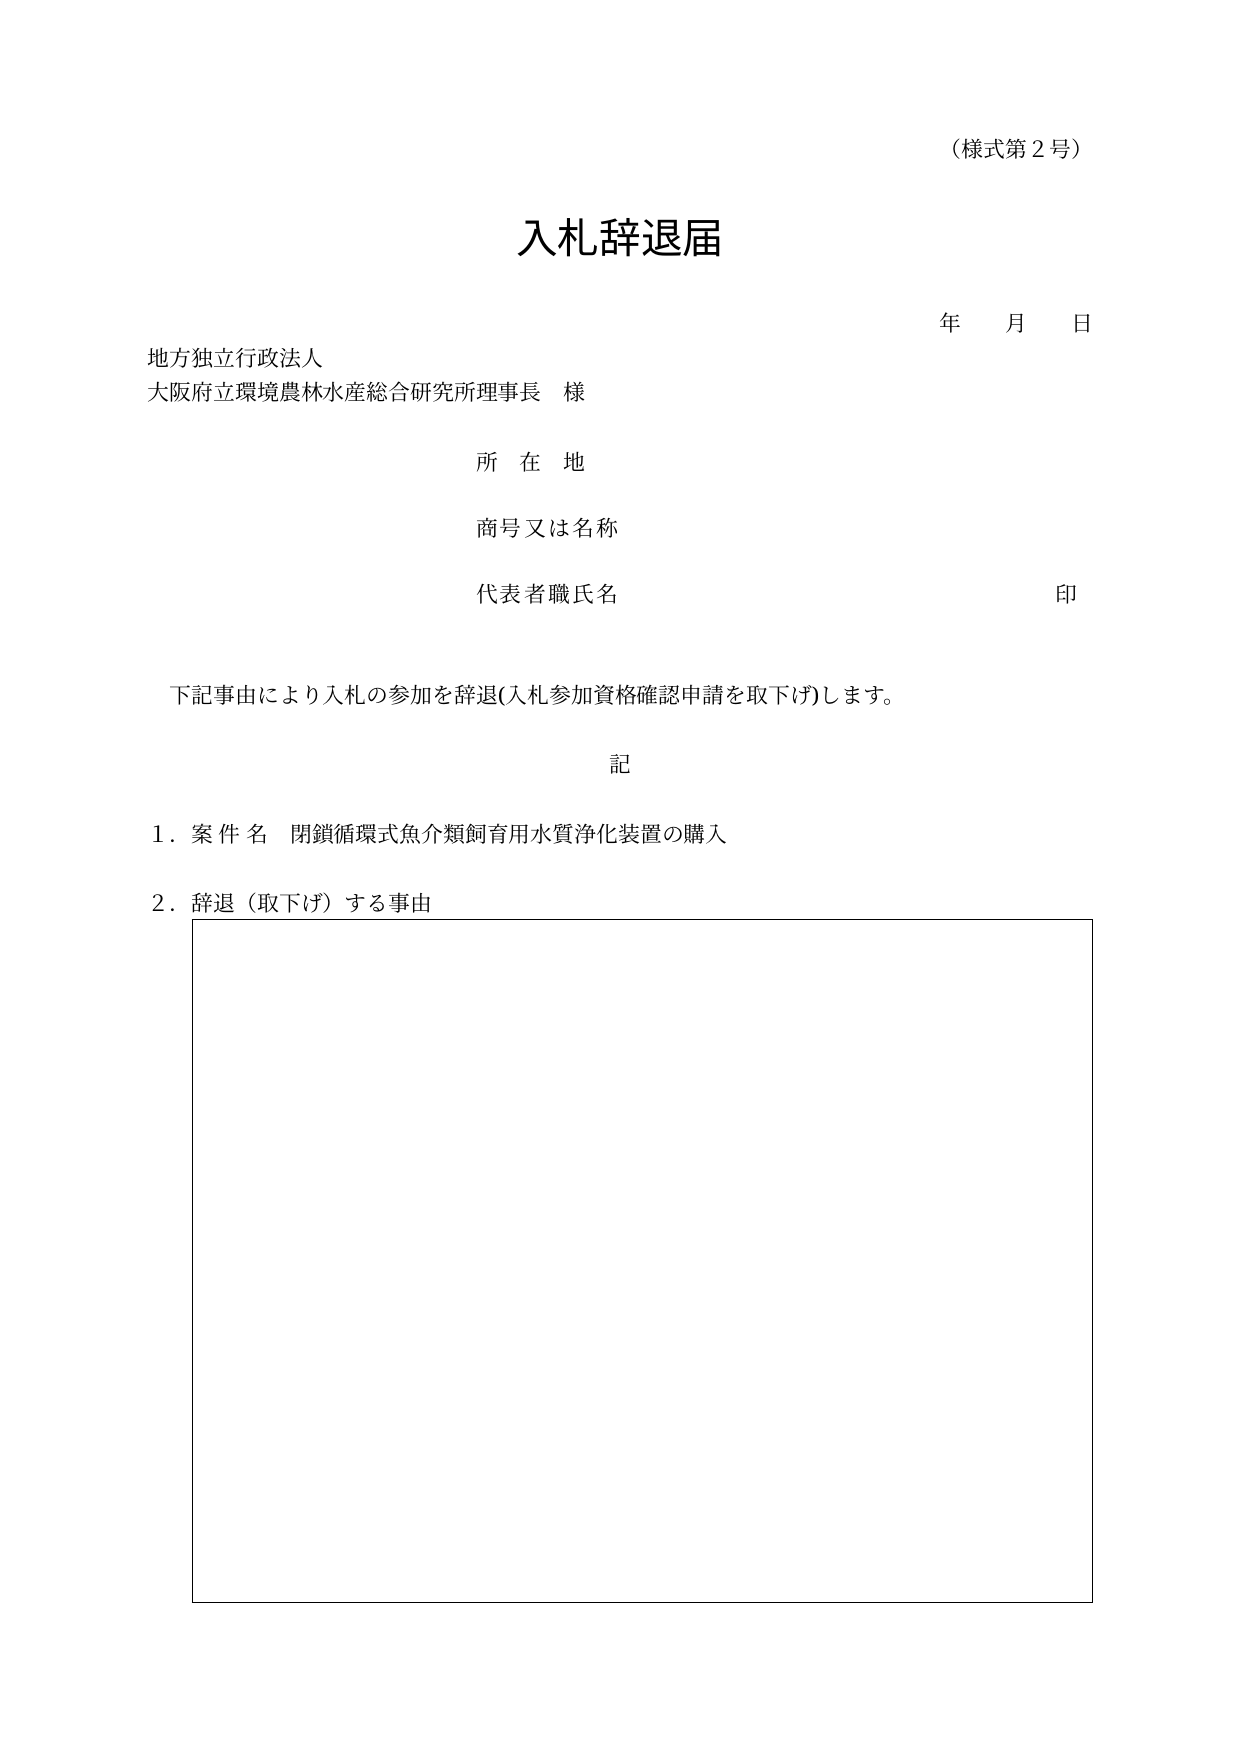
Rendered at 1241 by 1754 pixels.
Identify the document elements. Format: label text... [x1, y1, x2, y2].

text 年 月 日 [148, 304, 1092, 339]
text （様式第２号） [148, 131, 1092, 166]
text 下記事由により入札の参加を辞退(入札参加資格確認申請を取下げ)します。 [148, 676, 1092, 711]
table_header [193, 920, 1092, 1602]
text 代表者職氏名 印 [476, 576, 1092, 610]
text １．案件名 閉鎖循環式魚介類飼育用水質浄化装置の購入 [148, 815, 1092, 850]
text 地方独立行政法人 [148, 339, 1092, 374]
text 入札辞退届 [148, 201, 1092, 270]
text 大阪府立環境農林水産総合研究所理事長 様 [148, 374, 1092, 409]
text 記 [148, 746, 1092, 781]
text 商号又は名称 [476, 509, 1092, 544]
text 所在地 [476, 443, 1092, 478]
text ２．辞退（取下げ）する事由 [148, 884, 1092, 919]
